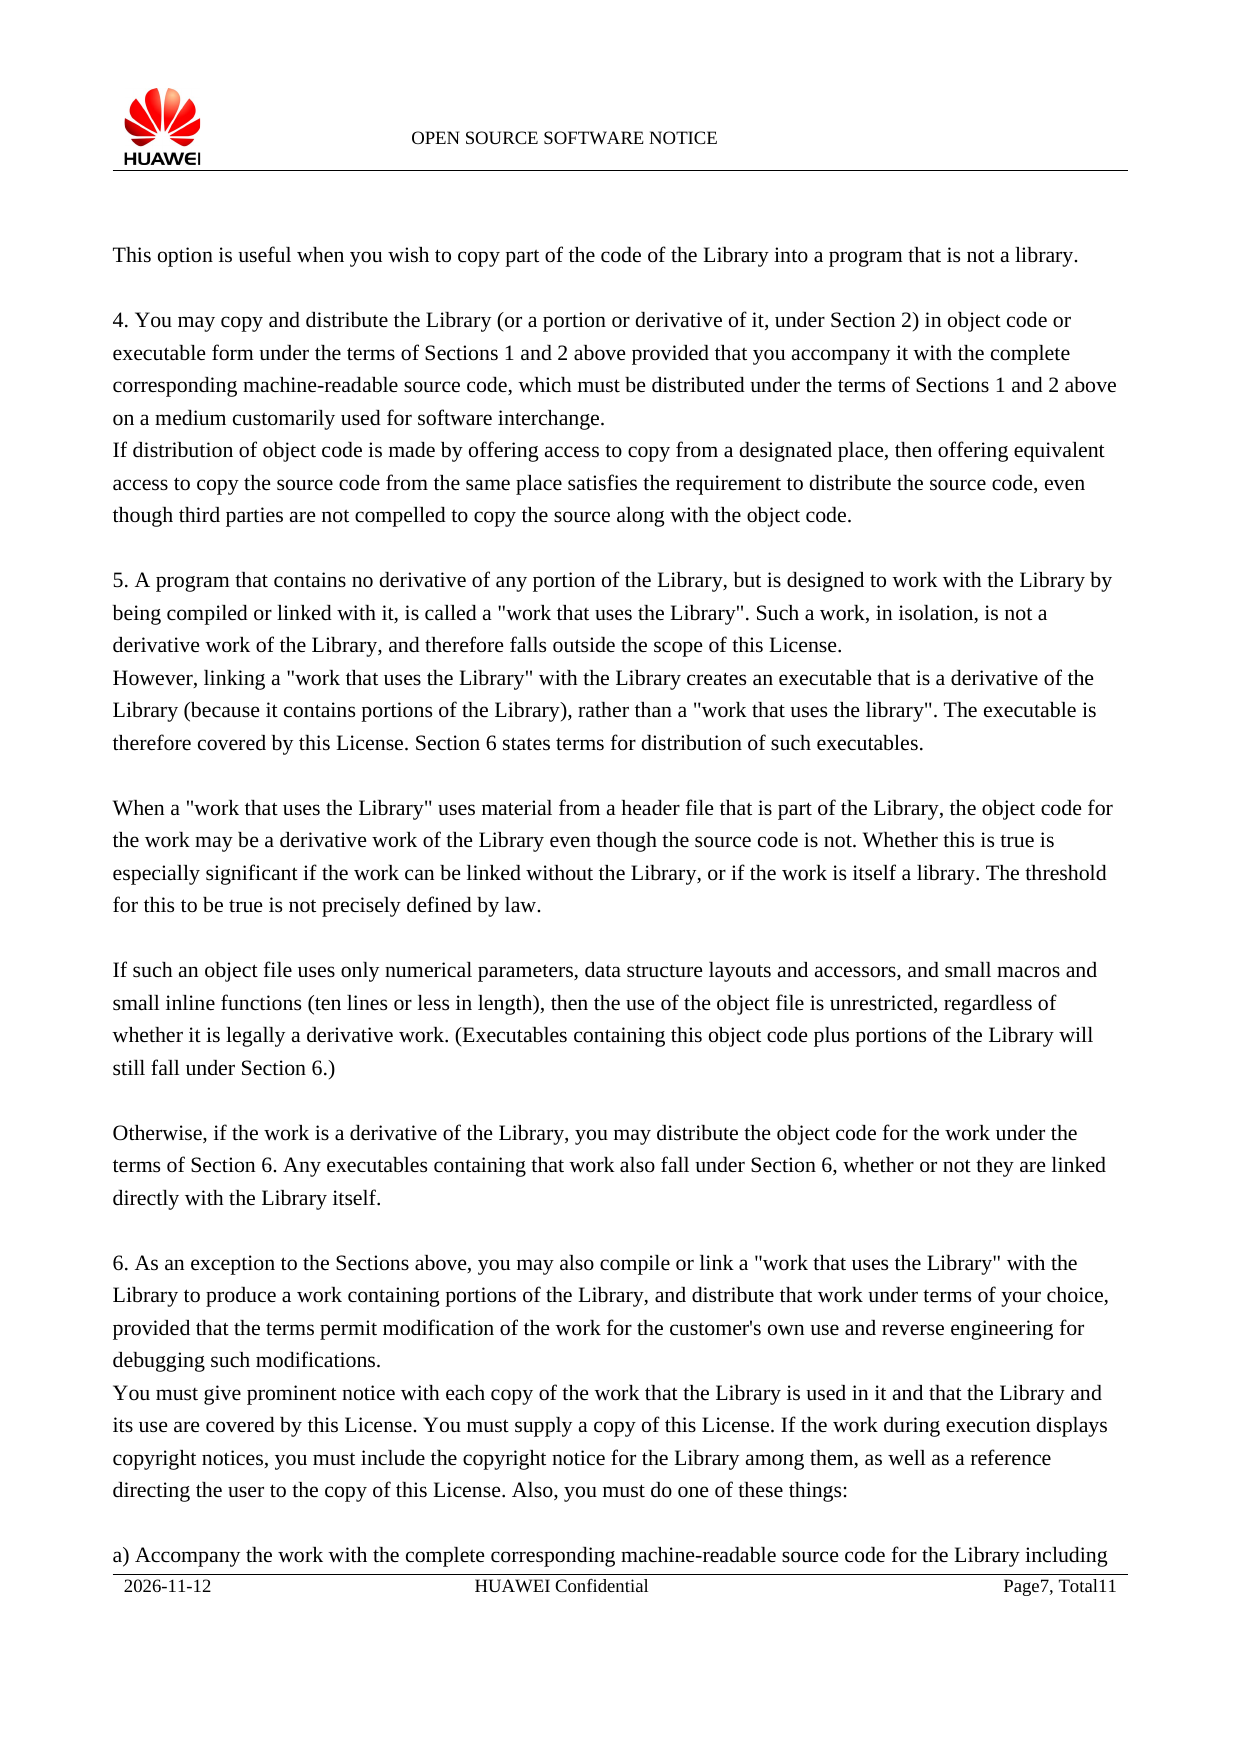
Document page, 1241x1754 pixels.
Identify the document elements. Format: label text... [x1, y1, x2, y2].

picture [124, 88, 201, 165]
